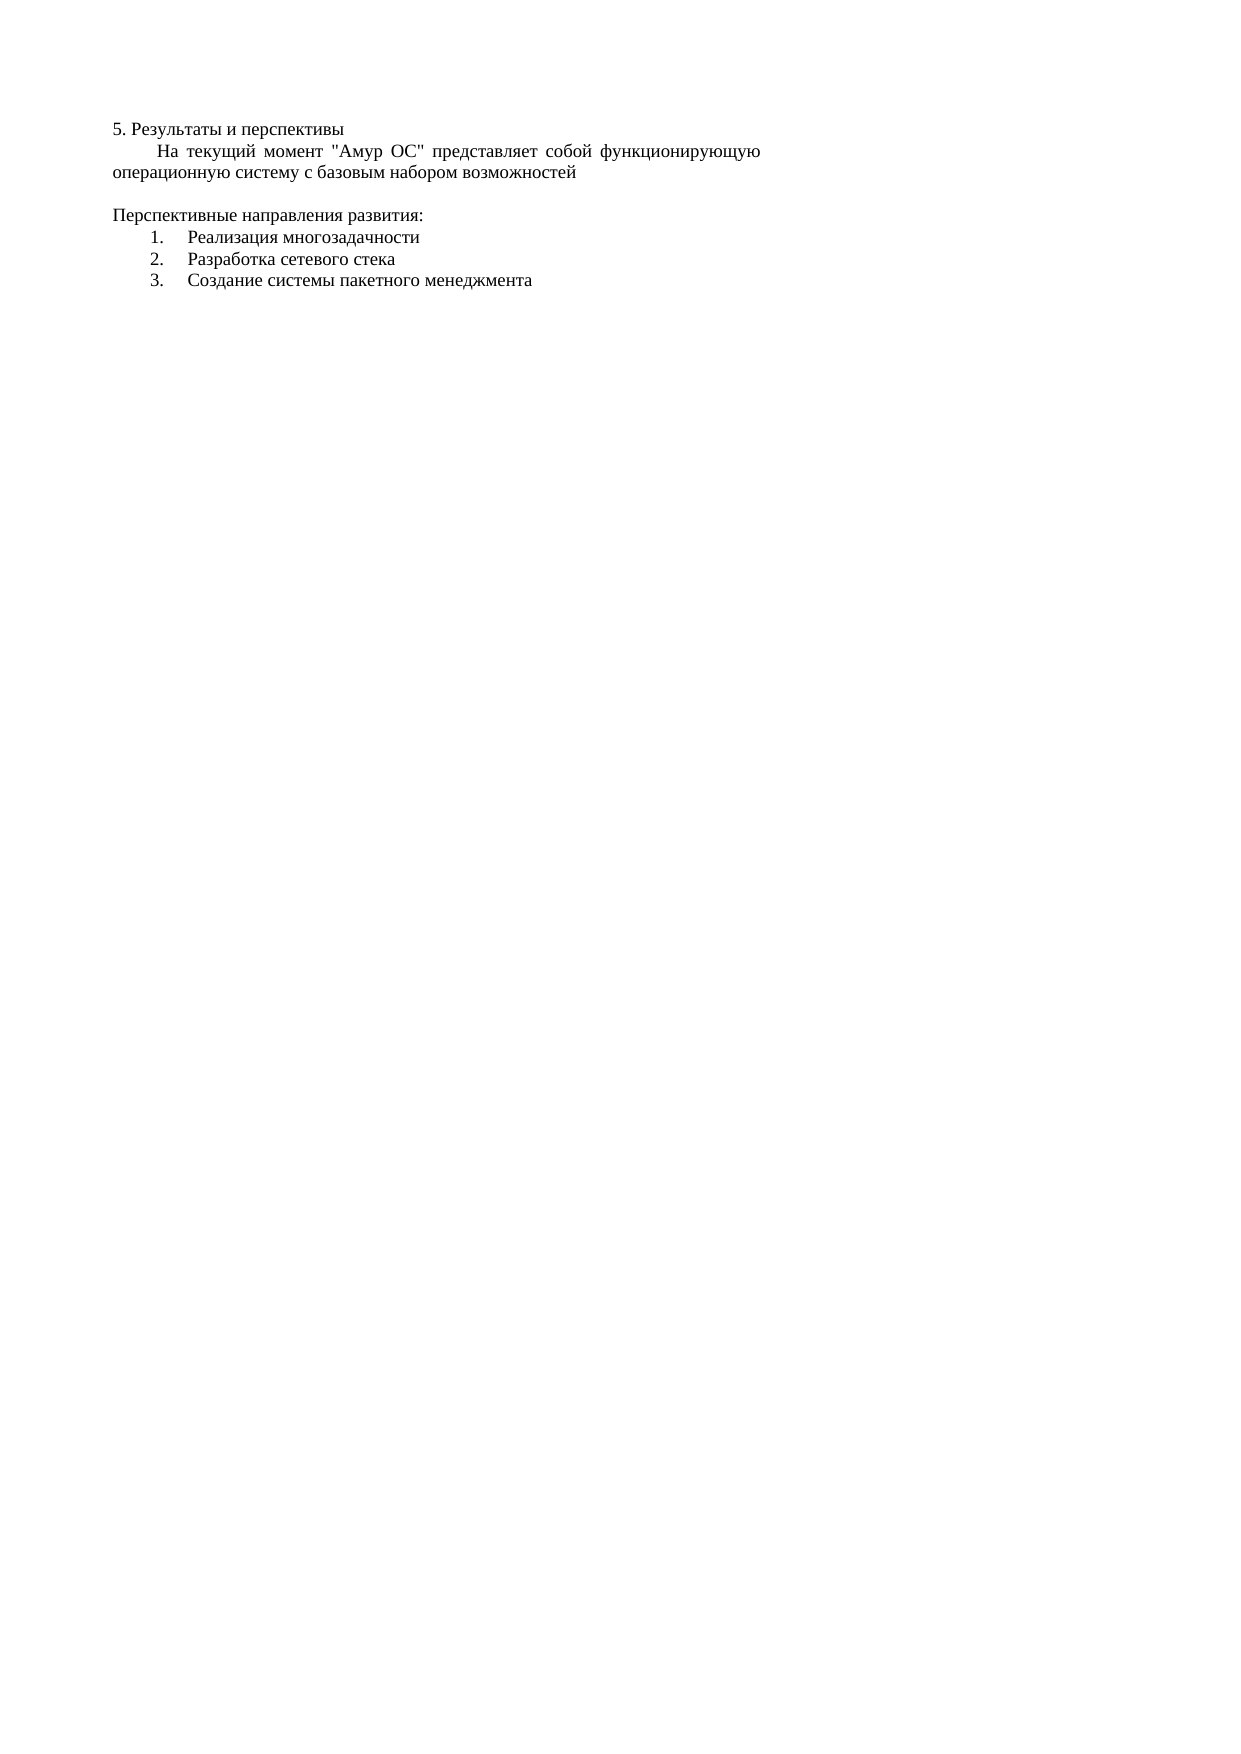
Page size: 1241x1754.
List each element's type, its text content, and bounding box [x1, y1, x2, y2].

text На текущий момент "Амур ОС" представляет собой функционирующую операционную систему с базовым набором возможностей [112, 140, 762, 183]
text Перспективные направления развития: [112, 204, 762, 226]
text 5. Результаты и перспективы [112, 118, 762, 140]
list Создание системы пакетного менеджмента [150, 269, 762, 291]
list Реализация многозадачности [150, 226, 762, 247]
list Разработка сетевого стека [150, 247, 762, 269]
